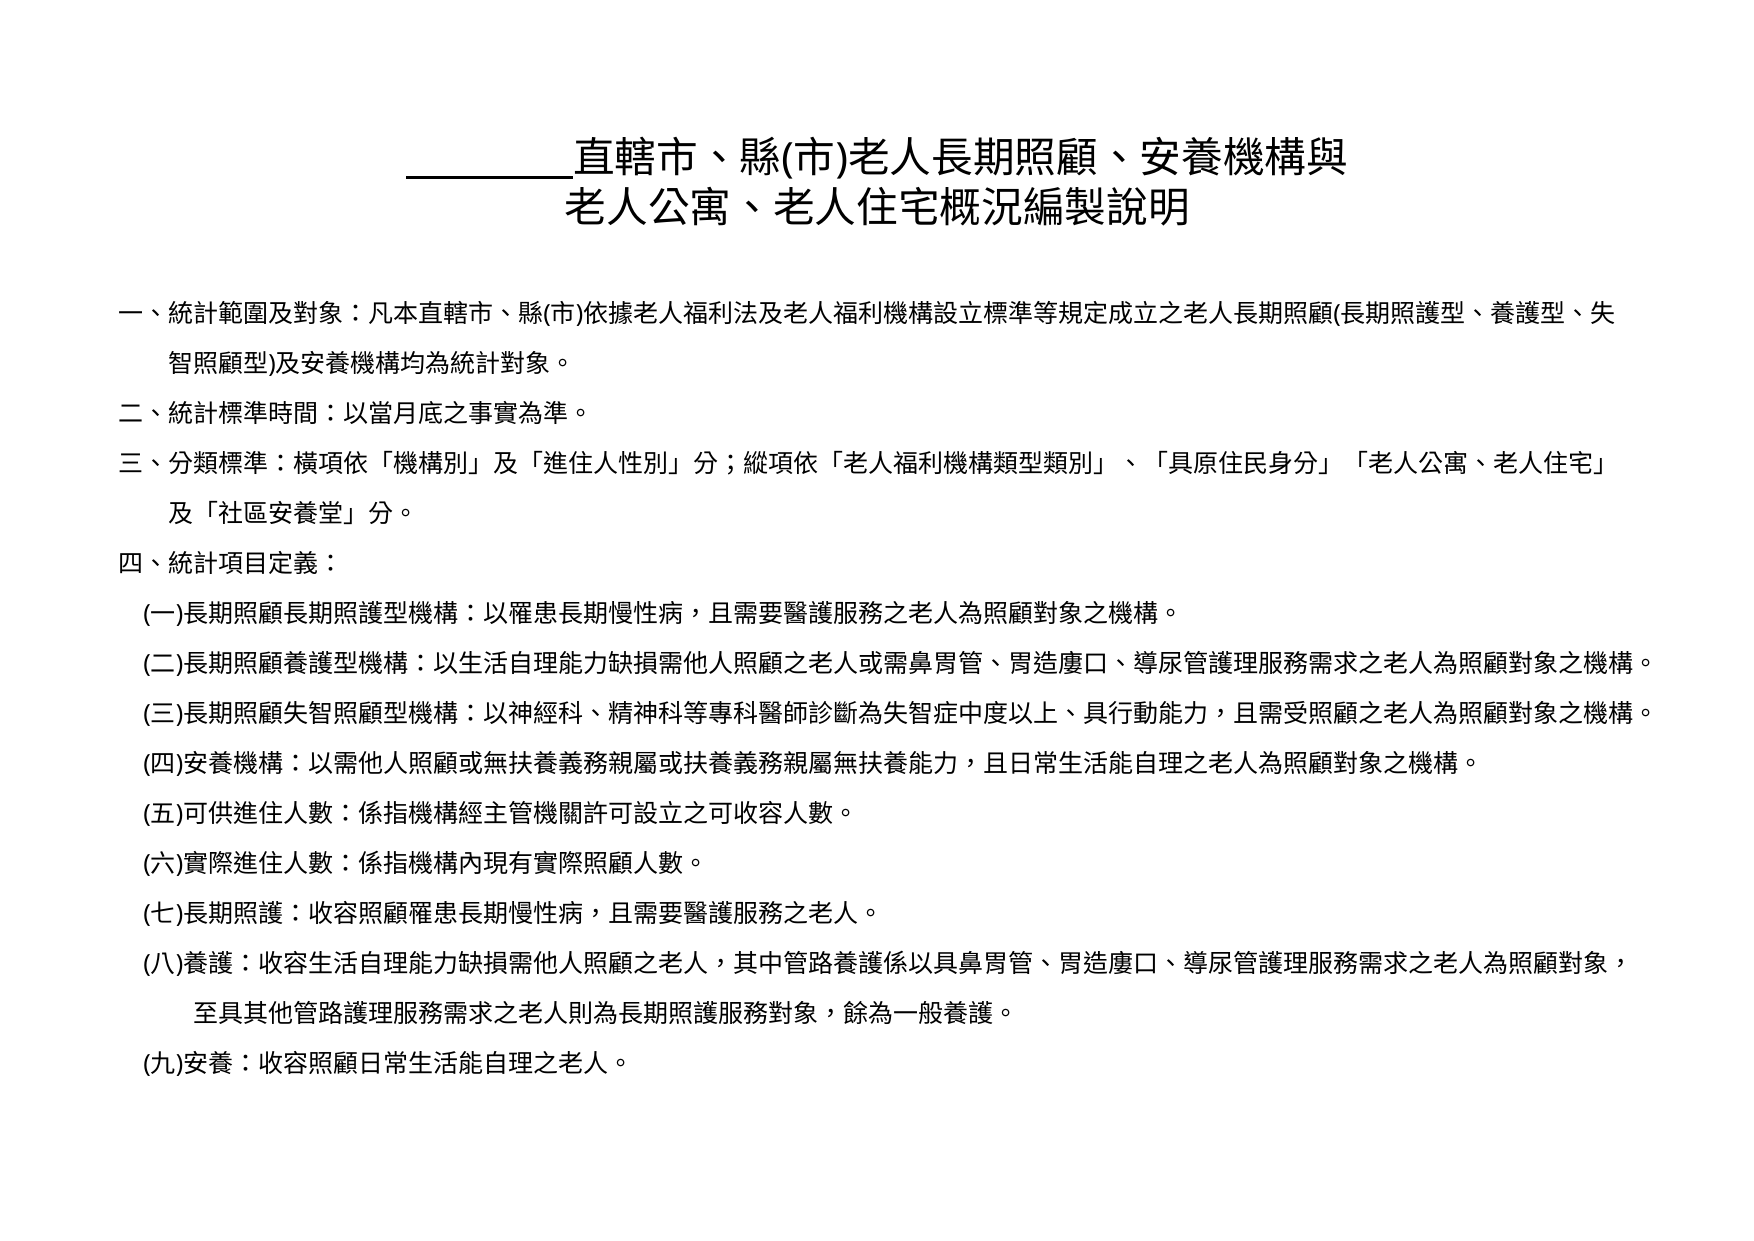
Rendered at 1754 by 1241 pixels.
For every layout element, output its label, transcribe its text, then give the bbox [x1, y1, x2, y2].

text (六)實際進住人數：係指機構內現有實際照顧人數。 [143, 833, 1636, 883]
text 四、統計項目定義： [118, 533, 1636, 583]
text (一)長期照顧長期照護型機構：以罹患長期慢性病，且需要醫護服務之老人為照顧對象之機構。 [143, 583, 1636, 633]
text (七)長期照護：收容照顧罹患長期慢性病，且需要醫護服務之老人。 [143, 883, 1636, 933]
text (三)長期照顧失智照顧型機構：以神經科、精神科等專科醫師診斷為失智症中度以上、具行動能力，且需受照顧之老人為照顧對象之機構。 [143, 683, 1636, 733]
text (九)安養：收容照顧日常生活能自理之老人。 [143, 1033, 1636, 1083]
text (五)可供進住人數：係指機構經主管機關許可設立之可收容人數。 [143, 783, 1636, 833]
text 三、分類標準：橫項依「機構別」及「進住人性別」分；縱項依「老人福利機構類型類別」、「具原住民身分」「老人公寓、老人住宅」及「社區安養堂」分。 [118, 433, 1636, 533]
text (八)養護：收容生活自理能力缺損需他人照顧之老人，其中管路養護係以具鼻胃管、胃造廔口、導尿管護理服務需求之老人為照顧對象，至具其他管路護理服務需求之老人則為長期照護服務對象，餘為一般養護。 [143, 933, 1636, 1033]
text 老人公寓、老人住宅概況編製說明 [118, 183, 1636, 233]
text (四)安養機構：以需他人照顧或無扶養義務親屬或扶養義務親屬無扶養能力，且日常生活能自理之老人為照顧對象之機構。 [143, 733, 1636, 783]
text 一、統計範圍及對象：凡本直轄市、縣(市)依據老人福利法及老人福利機構設立標準等規定成立之老人長期照顧(長期照護型、養護型、失智照顧型)及安養機構均為統計對象。 [118, 283, 1636, 383]
text (二)長期照顧養護型機構：以生活自理能力缺損需他人照顧之老人或需鼻胃管、胃造廔口、導尿管護理服務需求之老人為照顧對象之機構。 [143, 633, 1636, 683]
text 二、統計標準時間：以當月底之事實為準。 [118, 383, 1636, 433]
text 直轄市、縣(市)老人長期照顧、安養機構與 [118, 133, 1636, 183]
